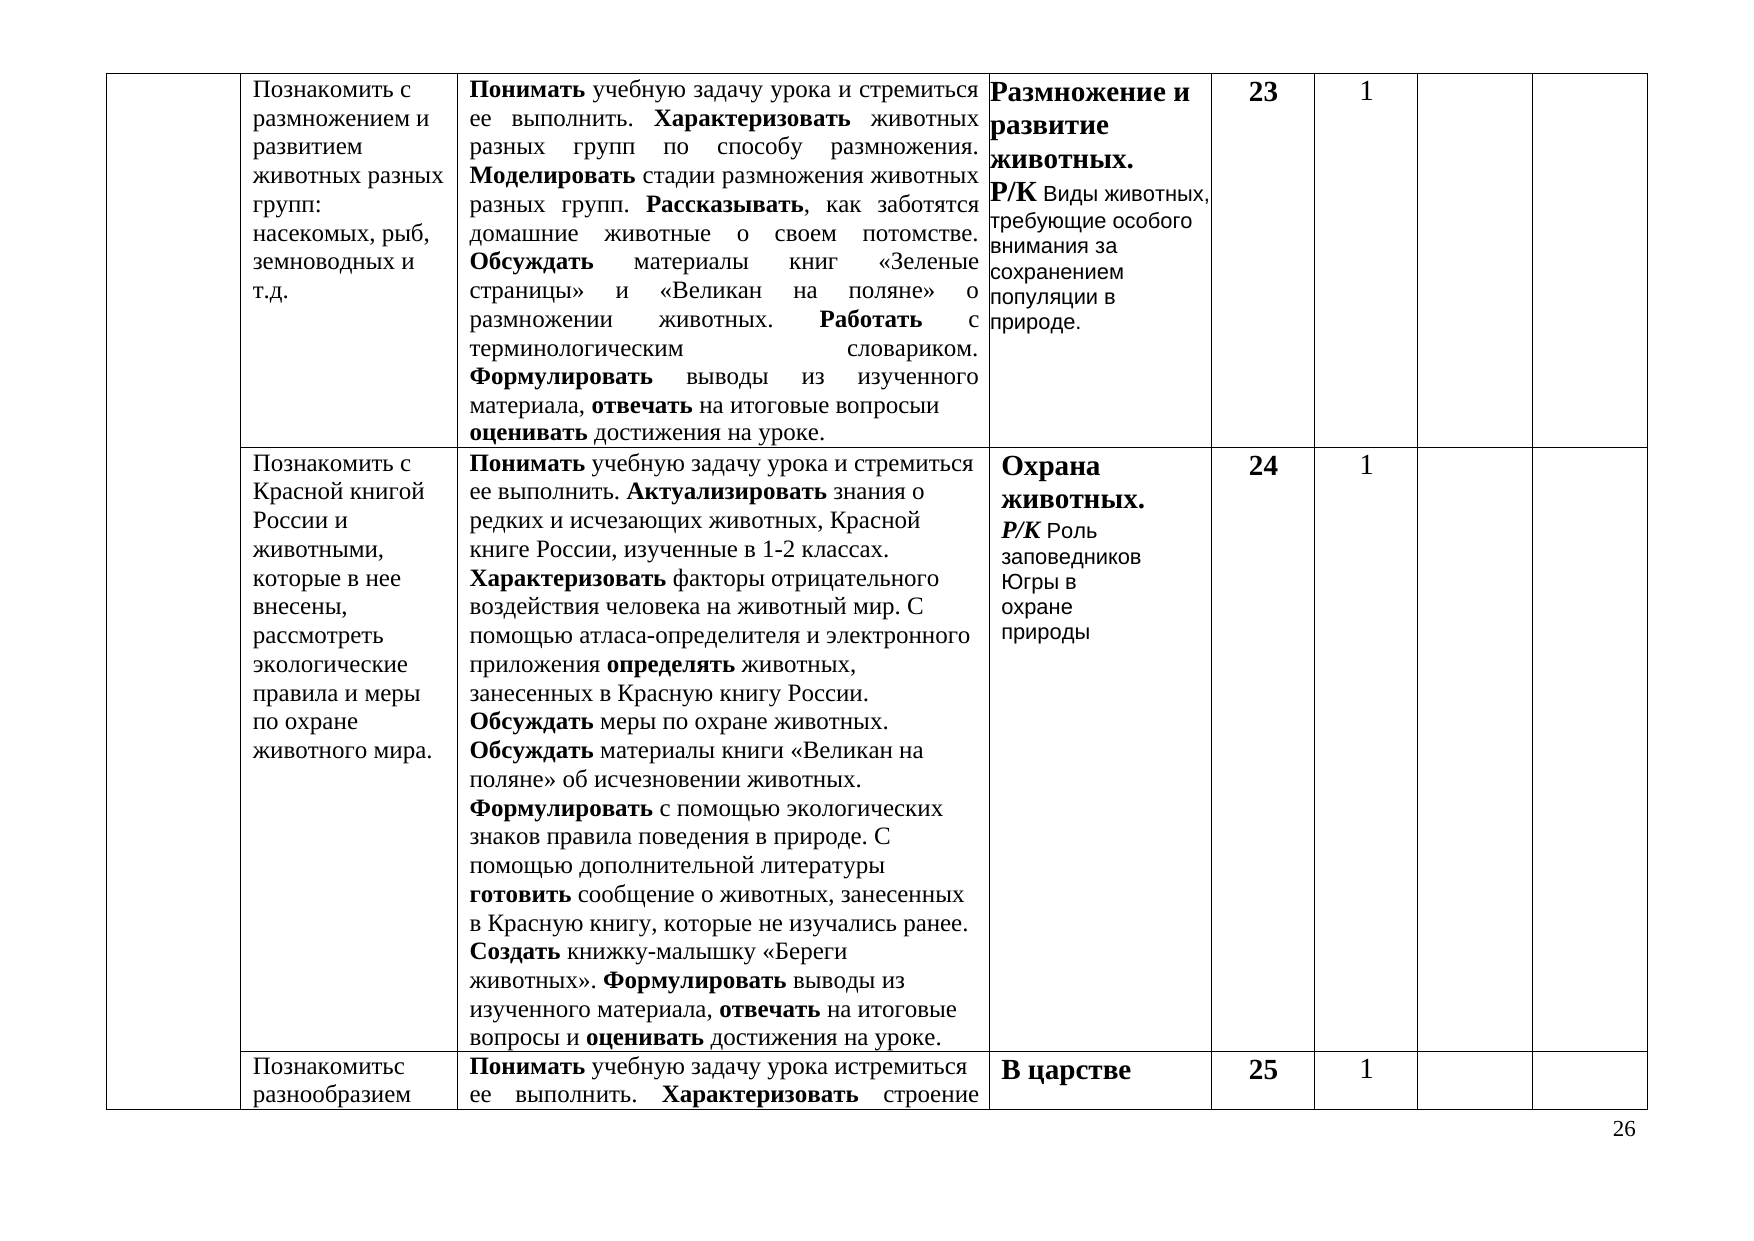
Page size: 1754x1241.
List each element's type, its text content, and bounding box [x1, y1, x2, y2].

table_header Познакомить с размножением и развитием животных разных групп: насекомых, рыб, земноводных и т.д. [241, 74, 457, 447]
table_cell 1 [1315, 1052, 1417, 1109]
table_cell Охрана животных. Р/К Роль заповедников Югры в охране природы [990, 448, 1211, 1051]
table_header [107, 74, 240, 1109]
table_header [1533, 74, 1647, 447]
table_cell Понимать учебную задачу урока истремиться ее выполнить. Характеризовать строение [458, 1052, 989, 1109]
table_cell [1418, 1052, 1532, 1109]
table_cell Познакомить с Красной книгой России и животными, которые в нее внесены, рассмотреть экологические правила и меры по охране животного мира. [241, 448, 457, 1051]
table_cell [1418, 448, 1532, 1051]
table_cell Познакомитьс разнообразием [241, 1052, 457, 1109]
table_cell 25 [1212, 1052, 1314, 1109]
table_cell [1533, 448, 1647, 1051]
table_cell В царстве [990, 1052, 1211, 1109]
table_cell 1 [1315, 448, 1417, 1051]
table_cell [1533, 1052, 1647, 1109]
table_header Понимать учебную задачу урока и стремиться ее выполнить. Характеризовать животных разных групп по способу размножения. Моделировать стадии размножения животных разных групп. Рассказывать, как заботятся домашние животные о своем потомстве. Обсуждать материалы книг «Зеленые страницы» и «Великан на поляне» о размножении животных. Работать с терминологическим словариком. Формулировать выводы из изученного материала, отвечать на итоговые вопросыи оценивать достижения на уроке. [458, 74, 989, 447]
table_header [1418, 74, 1532, 447]
table_cell 24 [1212, 448, 1314, 1051]
table_cell Понимать учебную задачу урока и стремиться ее выполнить. Актуализировать знания о редких и исчезающих животных, Красной книге России, изученные в 1-2 классах. Характеризовать факторы отрицательного воздействия человека на животный мир. С помощью атласа-определителя и электронного приложения определять животных, занесенных в Красную книгу России. Обсуждать меры по охране животных. Обсуждать материалы книги «Великан на поляне» об исчезновении животных. Формулировать с помощью экологических знаков правила поведения в природе. С помощью дополнительной литературы готовить сообщение о животных, занесенных в Красную книгу, которые не изучались ранее. Создать книжку-малышку «Береги животных». Формулировать выводы из изученного материала, отвечать на итоговые вопросы и оценивать достижения на уроке. [458, 448, 989, 1051]
table_header 23 [1212, 74, 1314, 447]
table_header 1 [1315, 74, 1417, 447]
table_header Размножение и развитие животных. Р/К Виды животных, требующие особого внимания за сохранением популяции в природе. [990, 74, 1211, 447]
